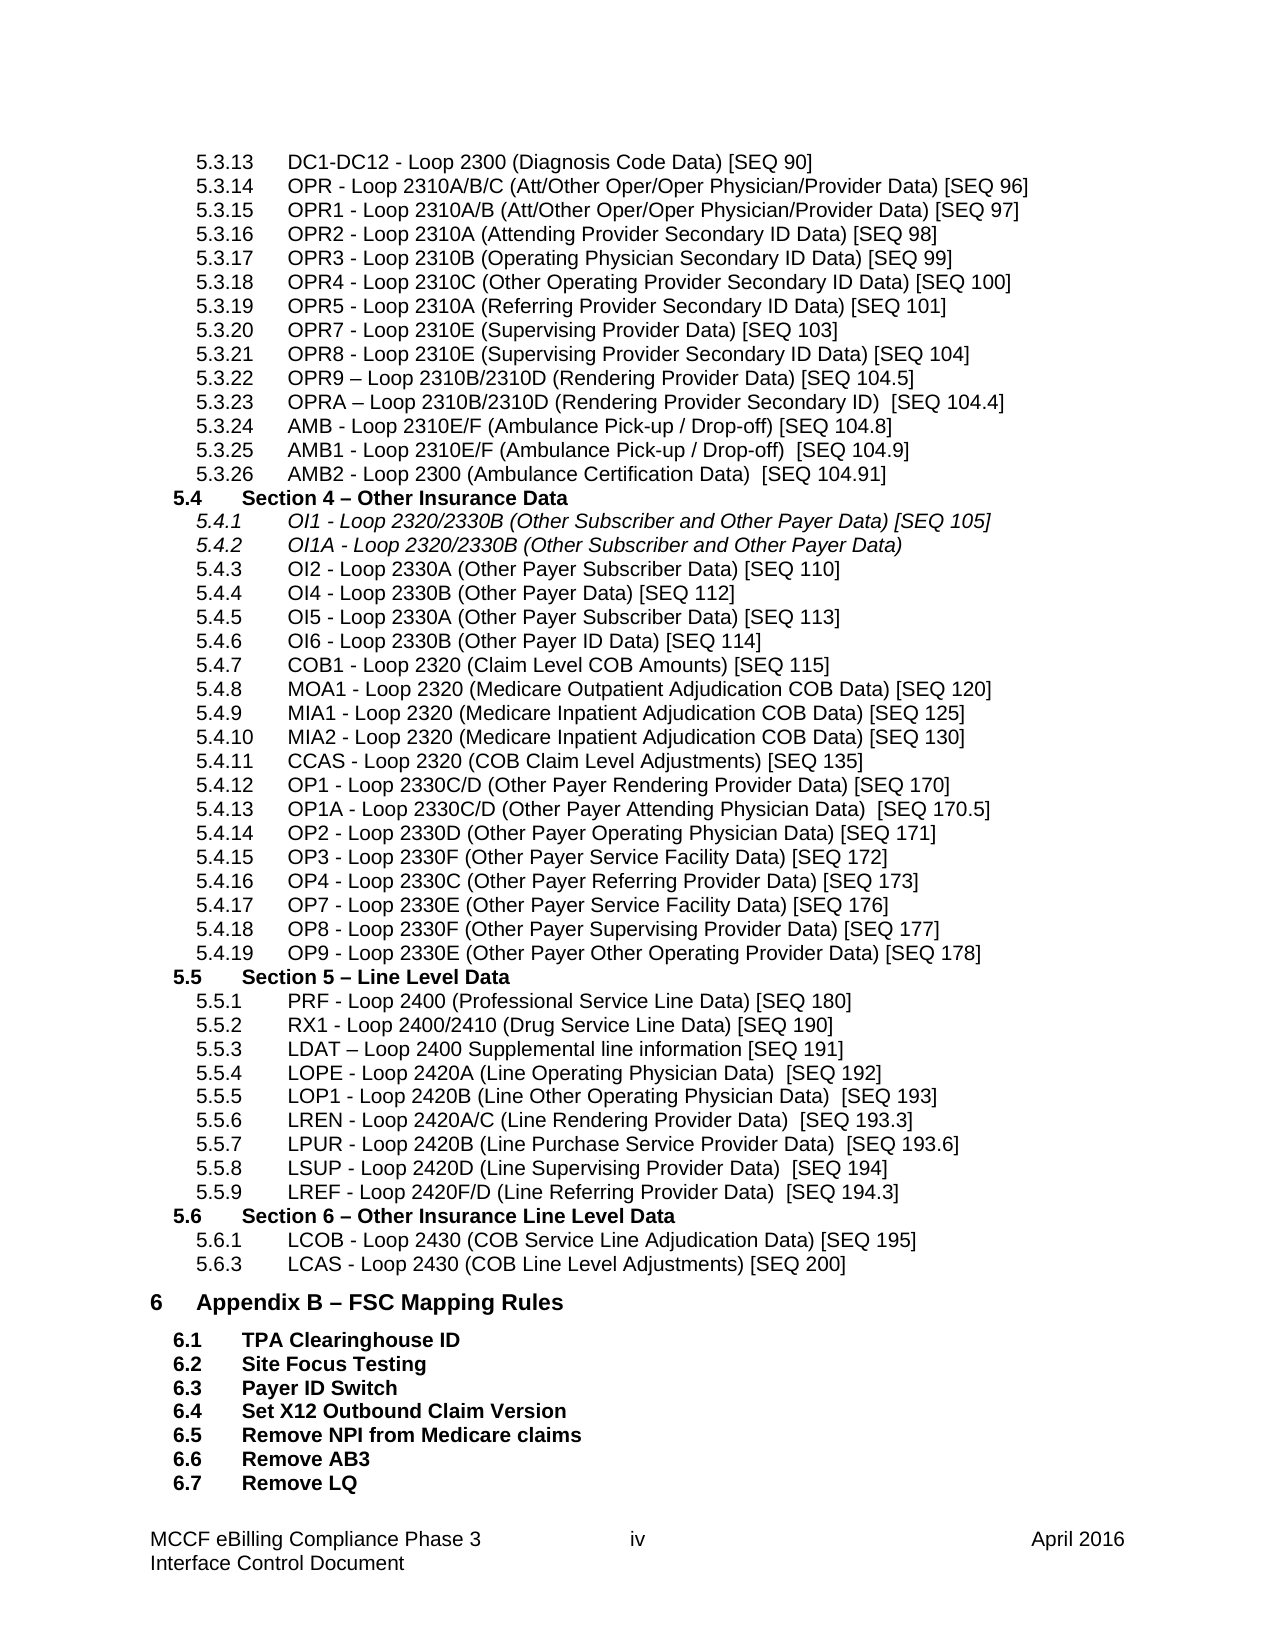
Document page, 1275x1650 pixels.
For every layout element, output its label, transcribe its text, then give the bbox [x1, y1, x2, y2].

text 5.5.4 LOPE - Loop 2420A (Line Operating Physician Data) [SEQ 192] 161 [196, 1060, 1125, 1084]
text 5.3.19 OPR5 - Loop 2310A (Referring Provider Secondary ID Data) [SEQ 101] 70 [196, 294, 1125, 318]
text 5.5.8 LSUP - Loop 2420D (Line Supervising Provider Data) [SEQ 194] 178 [196, 1156, 1125, 1180]
text 5.3.22 OPR9 – Loop 2310B/2310D (Rendering Provider Data) [SEQ 104.5] 79 [196, 366, 1125, 389]
text 5.3.21 OPR8 - Loop 2310E (Supervising Provider Secondary ID Data) [SEQ 104] 75 [196, 342, 1125, 366]
text 6.1 TPA Clearinghouse ID 1 [173, 1327, 1125, 1351]
text 5.6.1 LCOB - Loop 2430 (COB Service Line Adjudication Data) [SEQ 195] 188 [196, 1228, 1125, 1252]
text 5.3.25 AMB1 - Loop 2310E/F (Ambulance Pick-up / Drop-off) [SEQ 104.9] 87 [196, 437, 1125, 461]
text 5.4.1 OI1 - Loop 2320/2330B (Other Subscriber and Other Payer Data) [SEQ 105] 90 [196, 509, 1125, 533]
text 6.4 Set X12 Outbound Claim Version 6 [173, 1399, 1125, 1423]
text 5.4.18 OP8 - Loop 2330F (Other Payer Supervising Provider Data) [SEQ 177] 141 [196, 917, 1125, 941]
text 5.3.16 OPR2 - Loop 2310A (Attending Provider Secondary ID Data) [SEQ 98] 62 [196, 222, 1125, 246]
text 5.3.18 OPR4 - Loop 2310C (Other Operating Provider Secondary ID Data) [SEQ 100] 66 [196, 270, 1125, 294]
text 5.4.3 OI2 - Loop 2330A (Other Payer Subscriber Data) [SEQ 110] 95 [196, 557, 1125, 581]
text 6.6 Remove AB3 8 [173, 1447, 1125, 1471]
text 5.3.13 DC1-DC12 - Loop 2300 (Diagnosis Code Data) [SEQ 90] 55 [196, 150, 1125, 174]
text 5.6 Section 6 – Other Insurance Line Level Data 188 [173, 1204, 1125, 1228]
text 5.3.14 OPR - Loop 2310A/B/C (Att/Other Oper/Oper Physician/Provider Data) [SEQ 96] 56 [196, 174, 1125, 198]
text 5.6.3 LCAS - Loop 2430 (COB Line Level Adjustments) [SEQ 200] 192 [196, 1252, 1125, 1276]
text 5.4.4 OI4 - Loop 2330B (Other Payer Data) [SEQ 112] 97 [196, 581, 1125, 605]
text 5.5.2 RX1 - Loop 2400/2410 (Drug Service Line Data) [SEQ 190] 157 [196, 1012, 1125, 1036]
text 5.3.23 OPRA – Loop 2310B/2310D (Rendering Provider Secondary ID) [SEQ 104.4] 81 [196, 389, 1125, 413]
text 5.3.26 AMB2 - Loop 2300 (Ambulance Certification Data) [SEQ 104.91] 88 [196, 461, 1125, 485]
text 5.5.6 LREN - Loop 2420A/C (Line Rendering Provider Data) [SEQ 193.3] 171 [196, 1108, 1125, 1132]
text 5.3.17 OPR3 - Loop 2310B (Operating Physician Secondary ID Data) [SEQ 99] 64 [196, 246, 1125, 270]
text 5.4.19 OP9 - Loop 2330E (Other Payer Other Operating Provider Data) [SEQ 178] 145 [196, 941, 1125, 964]
text 5.5.5 LOP1 - Loop 2420B (Line Other Operating Physician Data) [SEQ 193] 166 [196, 1084, 1125, 1108]
text 5.5.3 LDAT – Loop 2400 Supplemental line information [SEQ 191] 159 [196, 1036, 1125, 1060]
text 5.4.13 OP1A - Loop 2330C/D (Other Payer Attending Physician Data) [SEQ 170.5] 124 [196, 797, 1125, 821]
text 5.4.16 OP4 - Loop 2330C (Other Payer Referring Provider Data) [SEQ 173] 134 [196, 869, 1125, 893]
text 5.5.7 LPUR - Loop 2420B (Line Purchase Service Provider Data) [SEQ 193.6] 176 [196, 1132, 1125, 1156]
text 5.4.6 OI6 - Loop 2330B (Other Payer ID Data) [SEQ 114] 103 [196, 629, 1125, 653]
text 6.3 Payer ID Switch 3 [173, 1375, 1125, 1399]
text 5.3.15 OPR1 - Loop 2310A/B (Att/Other Oper/Oper Physician/Provider Data) [SEQ 97] 59 [196, 198, 1125, 222]
text 5.4.2 OI1A - Loop 2320/2330B (Other Subscriber and Other Payer Data) 93 [196, 533, 1125, 557]
text 6.7 Remove LQ 9 [173, 1471, 1125, 1495]
text 5.5.9 LREF - Loop 2420F/D (Line Referring Provider Data) [SEQ 194.3] 183 [196, 1180, 1125, 1204]
text 5.4.10 MIA2 - Loop 2320 (Medicare Inpatient Adjudication COB Data) [SEQ 130] 112 [196, 725, 1125, 749]
text 5.4.12 OP1 - Loop 2330C/D (Other Payer Rendering Provider Data) [SEQ 170] 120 [196, 773, 1125, 797]
text 5.4.15 OP3 - Loop 2330F (Other Payer Service Facility Data) [SEQ 172] 131 [196, 845, 1125, 869]
text 5.3.24 AMB - Loop 2310E/F (Ambulance Pick-up / Drop-off) [SEQ 104.8] 85 [196, 413, 1125, 437]
text 6 Appendix B – FSC Mapping Rules 1 [150, 1288, 1125, 1315]
text 5.4.8 MOA1 - Loop 2320 (Medicare Outpatient Adjudication COB Data) [SEQ 120] 107 [196, 677, 1125, 701]
text 5.4.5 OI5 - Loop 2330A (Other Payer Subscriber Data) [SEQ 113] 100 [196, 605, 1125, 629]
text 6.2 Site Focus Testing 2 [173, 1351, 1125, 1375]
text 6.5 Remove NPI from Medicare claims 7 [173, 1423, 1125, 1447]
text 5.4.7 COB1 - Loop 2320 (Claim Level COB Amounts) [SEQ 115] 106 [196, 653, 1125, 677]
text 5.4.17 OP7 - Loop 2330E (Other Payer Service Facility Data) [SEQ 176] 138 [196, 893, 1125, 917]
text 5.3.20 OPR7 - Loop 2310E (Supervising Provider Data) [SEQ 103] 73 [196, 318, 1125, 342]
text 5.4.11 CCAS - Loop 2320 (COB Claim Level Adjustments) [SEQ 135] 115 [196, 749, 1125, 773]
text 5.4.9 MIA1 - Loop 2320 (Medicare Inpatient Adjudication COB Data) [SEQ 125] 109 [196, 701, 1125, 725]
text 5.4.14 OP2 - Loop 2330D (Other Payer Operating Physician Data) [SEQ 171] 127 [196, 821, 1125, 845]
text 5.4 Section 4 – Other Insurance Data 90 [173, 485, 1125, 509]
text 5.5.1 PRF - Loop 2400 (Professional Service Line Data) [SEQ 180] 149 [196, 988, 1125, 1012]
text 5.5 Section 5 – Line Level Data 149 [173, 964, 1125, 988]
